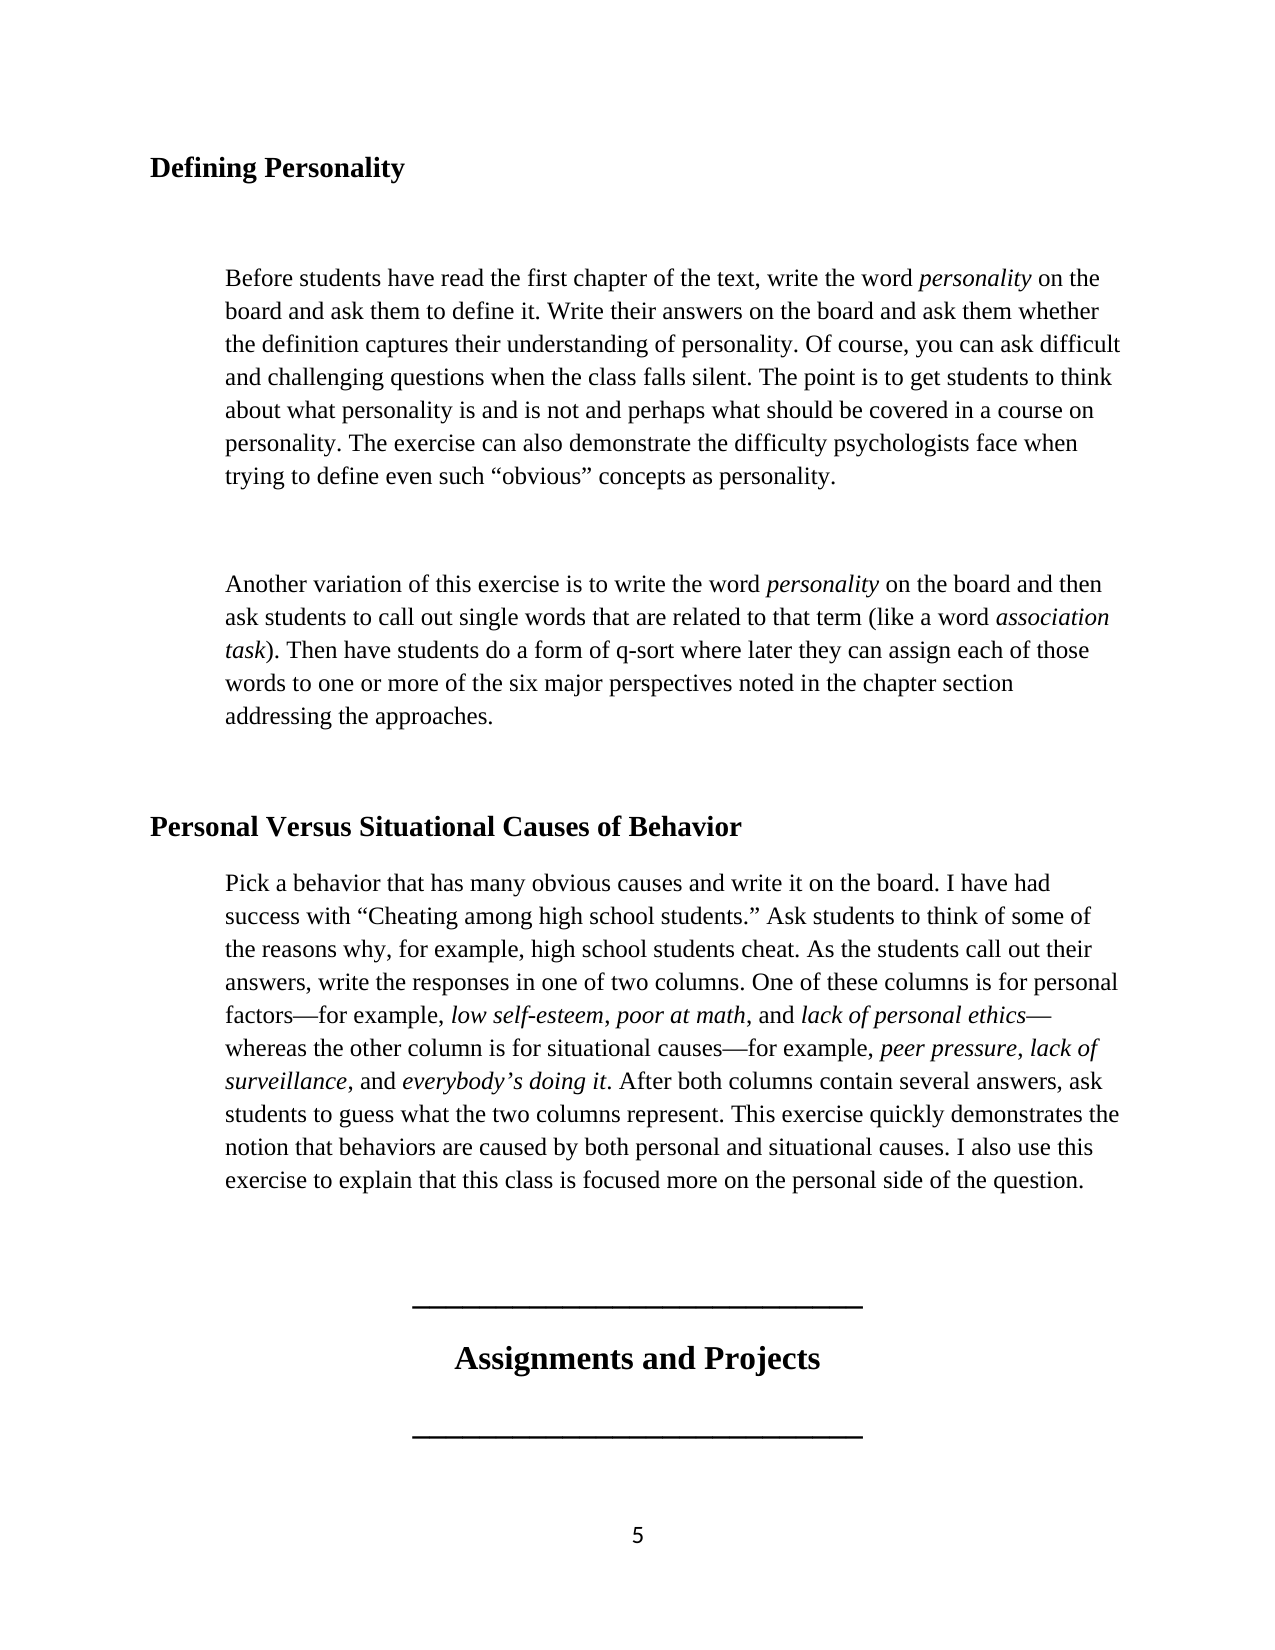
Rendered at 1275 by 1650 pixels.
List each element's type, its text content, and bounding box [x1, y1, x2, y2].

text Pick a behavior that has many obvious causes and write it on the board. I have had success with “Cheating among high school students.” Ask students to think of some of the reasons why, for example, high school students cheat. As the students call out their answers, write the responses in one of two columns. One of these columns is for personal factors—for example, low self-esteem, poor at math, and lack of personal ethics—whereas the other column is for situational causes—for example, peer pressure, lack of surveillance, and everybody’s doing it. After both columns contain several answers, ask students to guess what the two columns represent. This exercise quickly demonstrates the notion that behaviors are caused by both personal and situational causes. I also use this exercise to explain that this class is focused more on the personal side of the question. [225, 868, 1125, 1194]
text ___________________________ [150, 1403, 1125, 1441]
text Defining Personality [150, 150, 1125, 183]
text Personal Versus Situational Causes of Behavior [150, 809, 1125, 842]
text Assignments and Projects [150, 1338, 1125, 1376]
text Another variation of this exercise is to write the word personality on the board and then ask students to call out single words that are related to that term (like a word association task). Then have students do a form of q-sort where later they can assign each of those words to one or more of the six major perspectives noted in the chapter section addressing the approaches. [225, 569, 1125, 730]
text Before students have read the first chapter of the text, write the word personality on the board and ask them to define it. Write their answers on the board and ask them whether the definition captures their understanding of personality. Of course, you can ask difficult and challenging questions when the class falls silent. The point is to get students to think about what personality is and is not and perhaps what should be covered in a course on personality. The exercise can also demonstrate the difficulty psychologists face when trying to define even such “obvious” concepts as personality. [225, 263, 1125, 490]
text ___________________________ [150, 1273, 1125, 1311]
